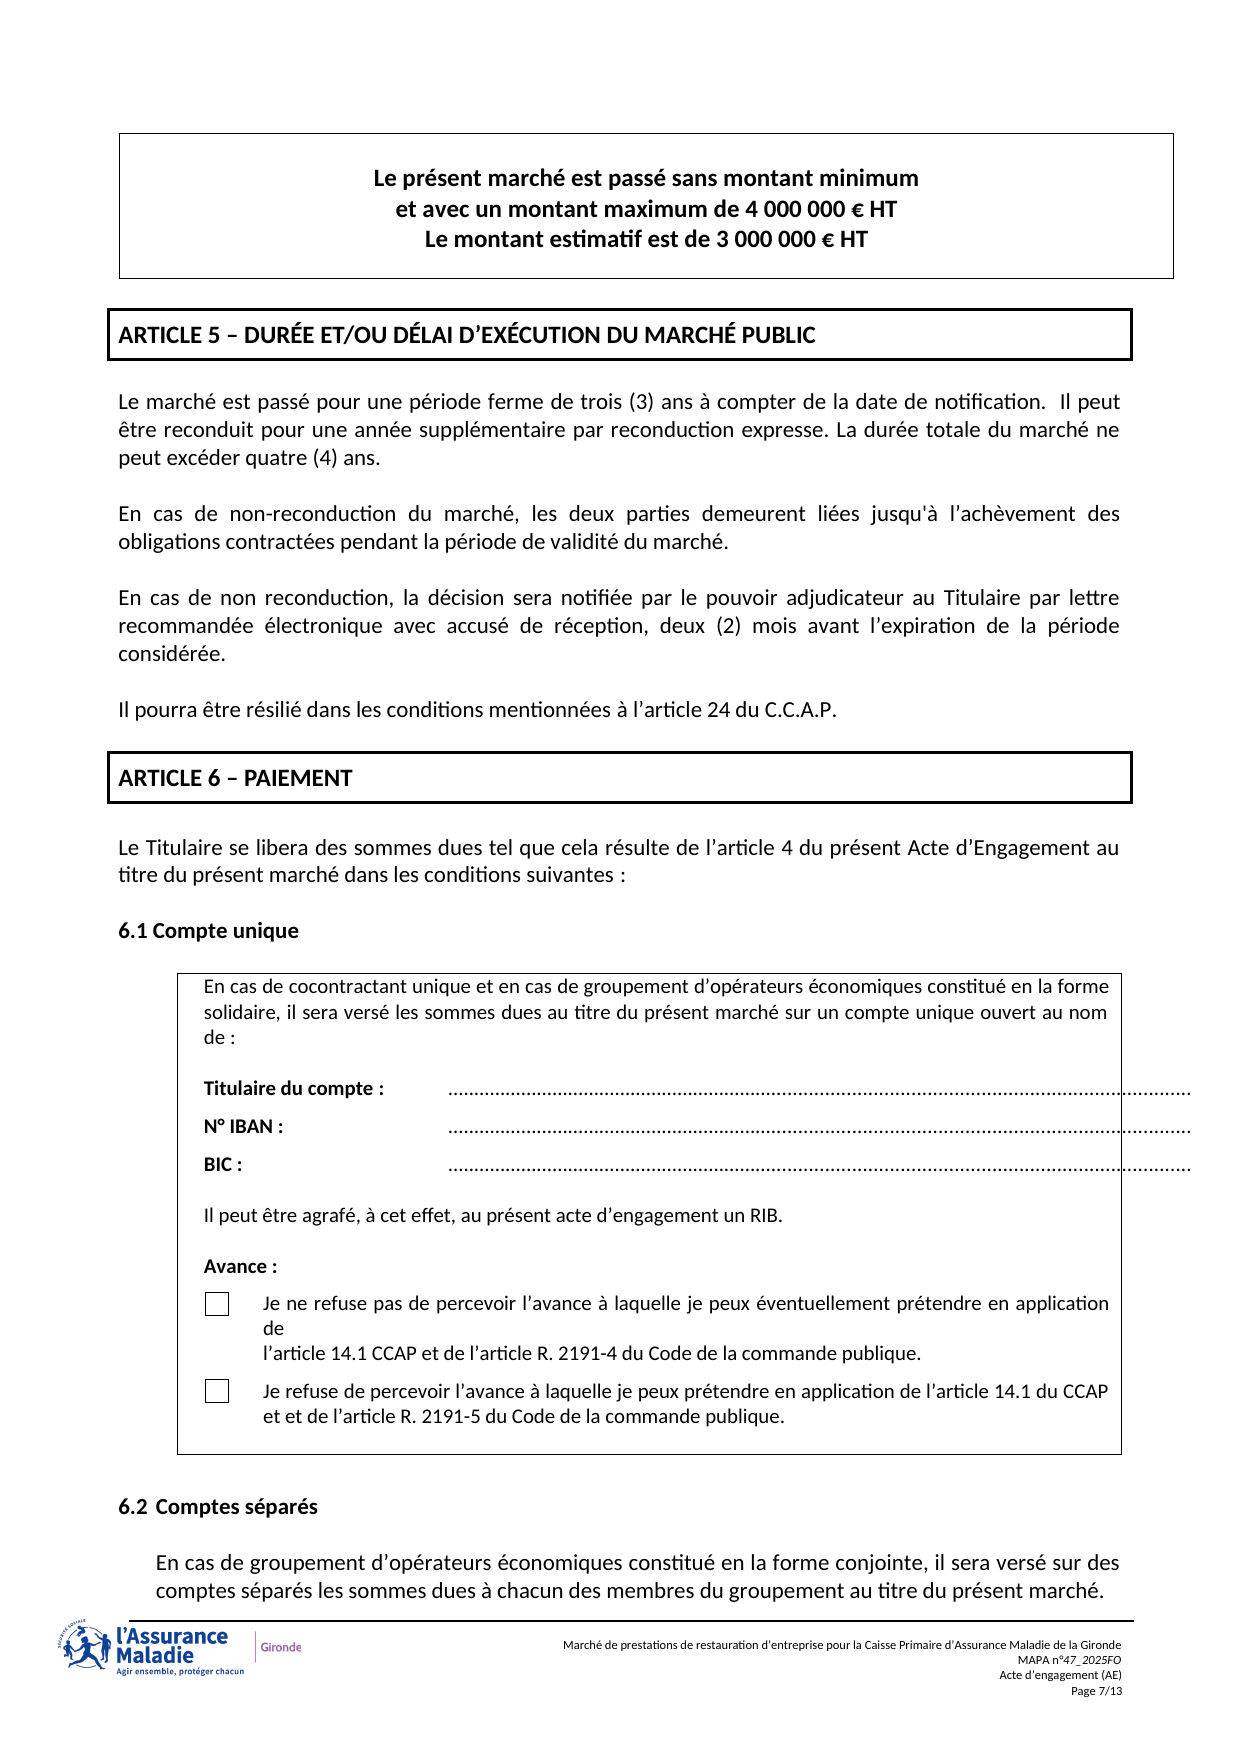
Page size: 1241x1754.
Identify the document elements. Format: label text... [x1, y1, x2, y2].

list 6.1 Compte unique [118, 917, 1122, 945]
table_header En cas de cocontractant unique et en cas de groupement d’opérateurs économiques constitué en la forme solidaire, il sera versé les sommes dues au titre du présent marché sur un compte unique ouvert au nom de : Titulaire du compte : N° IBAN : BIC : Il peut être agrafé, à cet effet, au présent acte d’engagement un RIB. Avance : Je ne refuse pas de percevoir l’avance à laquelle je peux éventuellement prétendre en application de l’article 14.1 CCAP et de l’article R. 2191-4 du Code de la commande publique. Je refuse de percevoir l’avance à laquelle je peux prétendre en application de l’article 14.1 du CCAP et et de l’article R. 2191-5 du Code de la commande publique. [178, 974, 1121, 1454]
text Article 5 – Durée et/ou délai d’exécution du marché public [110, 311, 1130, 358]
list Comptes séparés [118, 1492, 1122, 1520]
text Il pourra être résilié dans les conditions mentionnées à l’article 24 du C.C.A.P. [118, 695, 1122, 723]
text Article 6 – Paiement [110, 754, 1130, 801]
picture [57, 1619, 302, 1676]
text En cas de non reconduction, la décision sera notifiée par le pouvoir adjudicateur au Titulaire par lettre recommandée électronique avec accusé de réception, deux (2) mois avant l’expiration de la période considérée. [118, 583, 1122, 667]
text En cas de groupement d’opérateurs économiques constitué en la forme conjointe, il sera versé sur des comptes séparés les sommes dues à chacun des membres du groupement au titre du présent marché. [156, 1548, 1122, 1604]
text En cas de non-reconduction du marché, les deux parties demeurent liées jusqu'à l’achèvement des obligations contractées pendant la période de validité du marché. [118, 499, 1122, 555]
text Le marché est passé pour une période ferme de trois (3) ans à compter de la date de notification. Il peut être reconduit pour une année supplémentaire par reconduction expresse. La durée totale du marché ne peut excéder quatre (4) ans. [118, 387, 1122, 471]
text Le Titulaire se libera des sommes dues tel que cela résulte de l’article 4 du présent Acte d’Engagement au titre du présent marché dans les conditions suivantes : [118, 833, 1122, 889]
